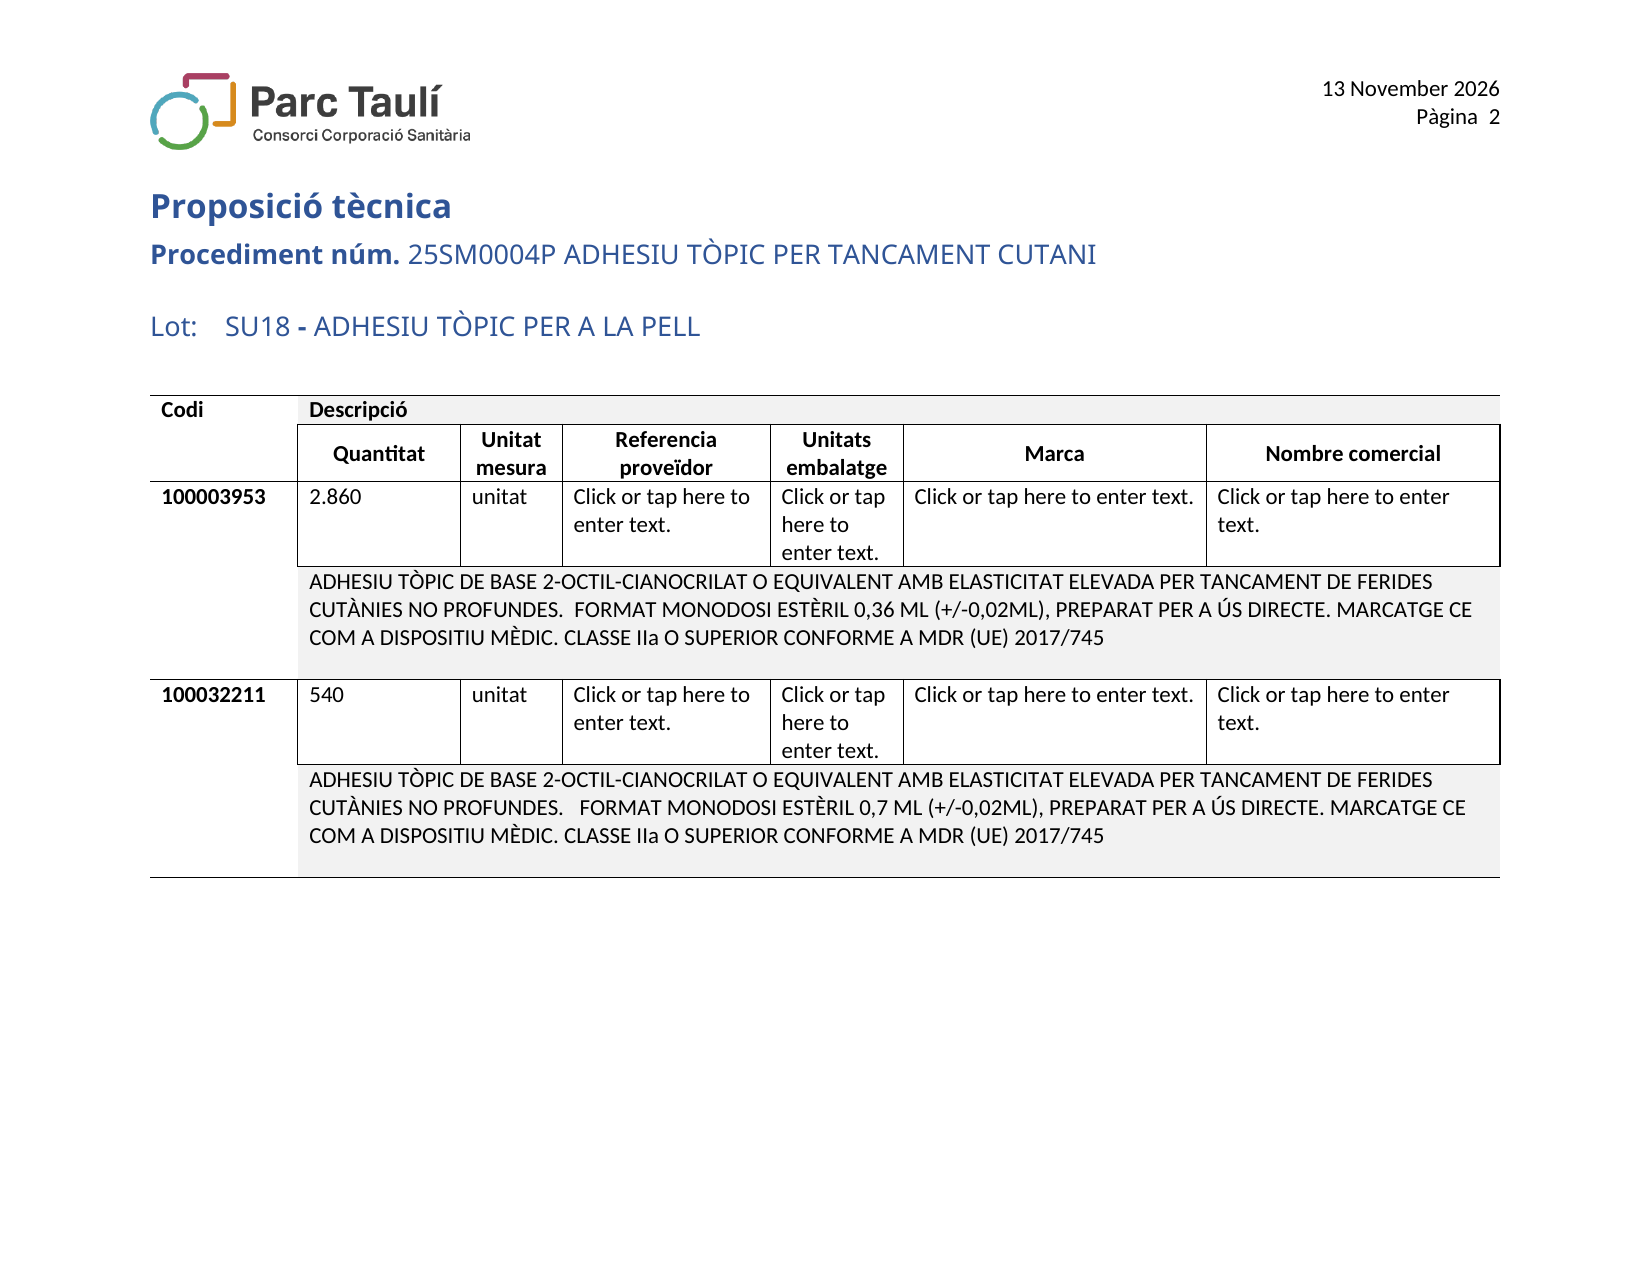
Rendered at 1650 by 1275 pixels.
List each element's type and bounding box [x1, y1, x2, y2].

picture [150, 73, 470, 150]
